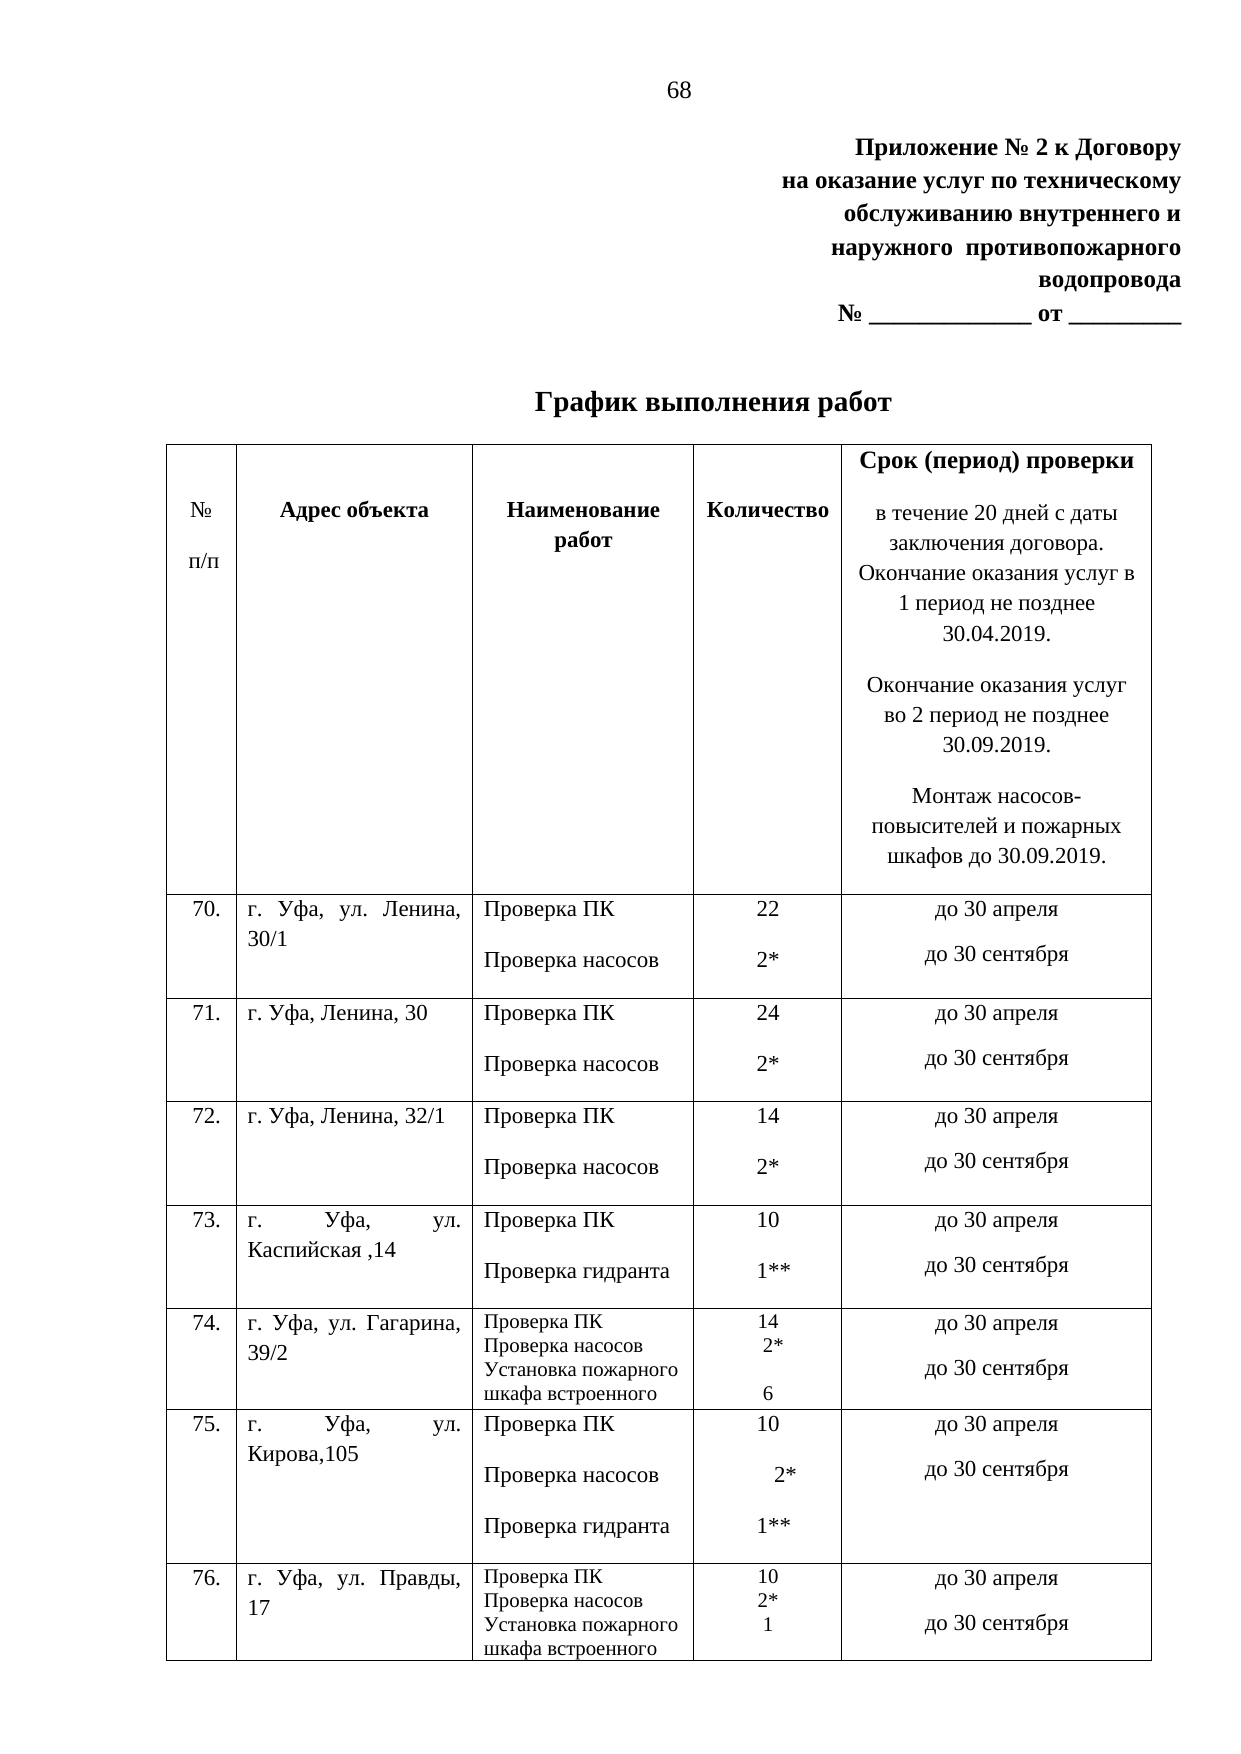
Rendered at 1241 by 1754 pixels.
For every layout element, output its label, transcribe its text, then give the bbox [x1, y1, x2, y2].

table_cell г. Уфа, ул. Ленина, 30/1 [237, 895, 472, 997]
text Приложение № 2 к Договору [620, 132, 1181, 161]
table_cell г. Уфа, Ленина, 32/1 [237, 1102, 472, 1204]
table_cell 10 1** [694, 1206, 841, 1308]
table_cell 10 2* 1 [694, 1564, 841, 1660]
table_cell [167, 1410, 236, 1563]
table_header Адрес объекта [237, 445, 472, 894]
table_cell 14 2* 6 [694, 1309, 841, 1408]
table_cell до 30 апреля до 30 сентября [842, 1410, 1151, 1563]
table_cell [167, 895, 236, 997]
table_cell 14 2* [694, 1102, 841, 1204]
table_cell Проверка ПК Проверка насосов Установка пожарного шкафа встроенного [473, 1309, 693, 1408]
table_cell г. Уфа, Ленина, 30 [237, 999, 472, 1101]
table_cell до 30 апреля до 30 сентября [842, 1206, 1151, 1308]
text № _____________ от _________ [177, 298, 1181, 326]
table_cell до 30 апреля до 30 сентября [842, 1309, 1151, 1408]
table_header Количество [694, 445, 841, 894]
table_cell Проверка ПК Проверка насосов [473, 895, 693, 997]
table_header № п/п [167, 445, 236, 894]
table_cell 22 2* [694, 895, 841, 997]
table_cell Проверка ПК Проверка насосов [473, 1102, 693, 1204]
table_cell Проверка ПК Проверка насосов [473, 999, 693, 1101]
table_cell [167, 999, 236, 1101]
table_cell до 30 апреля до 30 сентября [842, 895, 1151, 997]
table_cell 24 2* [694, 999, 841, 1101]
table_cell Проверка ПК Проверка насосов Установка пожарного шкафа встроенного [473, 1564, 693, 1660]
table_cell до 30 апреля до 30 сентября [842, 999, 1151, 1101]
table_cell [167, 1206, 236, 1308]
table_cell [167, 1102, 236, 1204]
table_cell [167, 1564, 236, 1660]
text График выполнения работ [177, 384, 1181, 418]
text на оказание услуг по техническому обслуживанию внутреннего и наружного противопожарного водопровода [767, 166, 1181, 293]
table_cell г. Уфа, ул. Гагарина, 39/2 [237, 1309, 472, 1408]
table_cell до 30 апреля до 30 сентября [842, 1102, 1151, 1204]
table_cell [473, 1410, 693, 1563]
table_cell г. Уфа, ул. Кирова,105 [237, 1410, 472, 1563]
table_cell [167, 1309, 236, 1408]
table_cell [842, 1564, 1151, 1660]
table_header Срок (период) проверки в течение 20 дней с даты заключения договора. Окончание оказания услуг в 1 период не позднее 30.04.2019. Окончание оказания услуг во 2 период не позднее 30.09.2019. Монтаж насосов-повысителей и пожарных шкафов до 30.09.2019. [842, 445, 1151, 894]
table_cell г. Уфа, ул. Правды, 17 [237, 1564, 472, 1660]
table_cell 10 2* 1** [694, 1410, 841, 1563]
table_cell г. Уфа, ул. Каспийская ,14 [237, 1206, 472, 1308]
table_cell Проверка ПК Проверка гидранта [473, 1206, 693, 1308]
table_header Наименование работ [473, 445, 693, 894]
